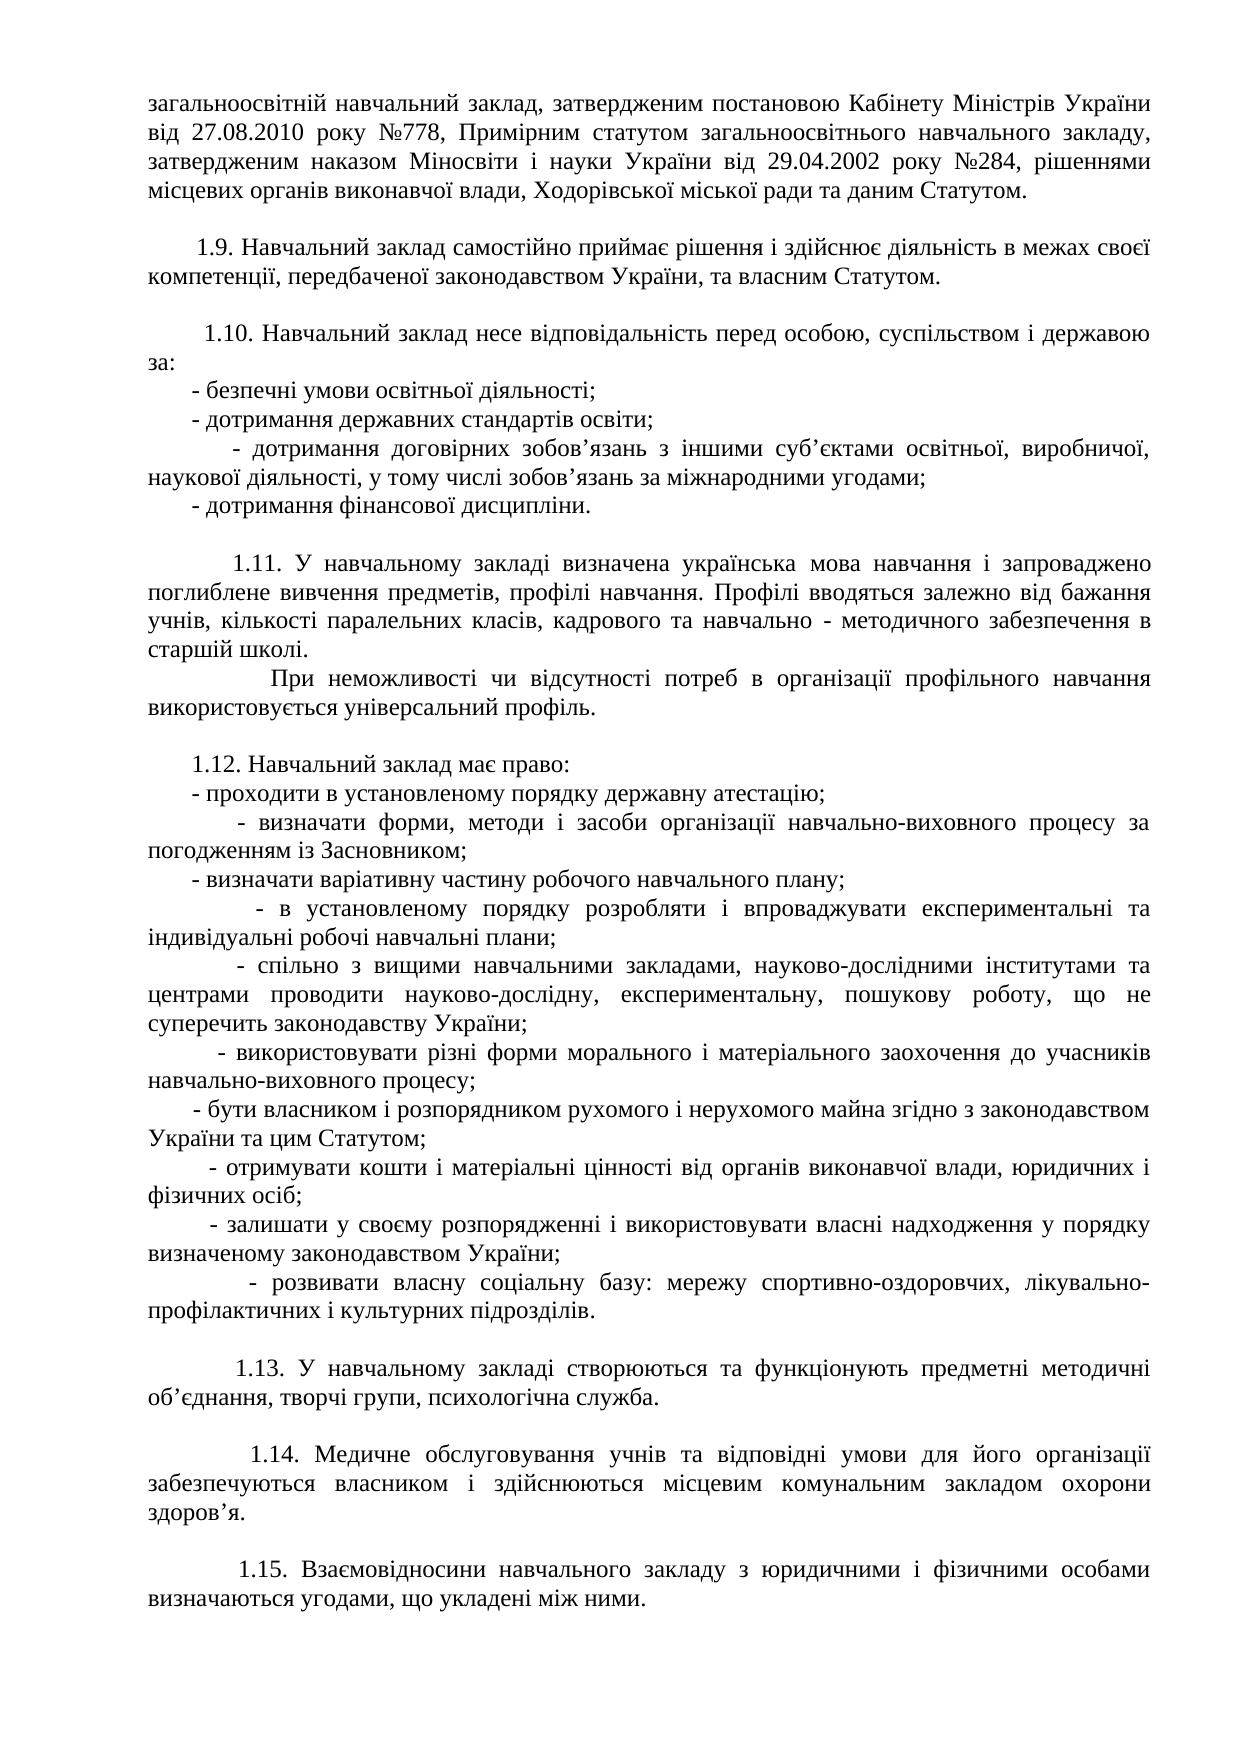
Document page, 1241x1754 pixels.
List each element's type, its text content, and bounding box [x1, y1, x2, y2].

text При неможливості чи відсутності потреб в організації профільного навчання використовується універсальний профіль. [148, 663, 1152, 720]
text - використовувати різні форми морального і матеріального заохочення до учасників навчально-виховного процесу; [148, 1037, 1152, 1094]
text - безпечні умови освітньої діяльності; [148, 375, 1152, 404]
text 1.15. Взаємовідносини навчального закладу з юридичними і фізичними особами визначаються угодами, що укладені між ними. [148, 1554, 1152, 1612]
text - визначати форми, методи і засоби організації навчально-виховного процесу за погодженням із Засновником; [148, 807, 1152, 864]
text - розвивати власну соціальну базу: мережу спортивно-оздоровчих, лікувально-профілактичних і культурних підрозділів. [148, 1267, 1152, 1324]
text 1.13. У навчальному закладі створюються та функціонують предметні методичні об’єднання, творчі групи, психологічна служба. [148, 1353, 1152, 1410]
text - дотримання державних стандартів освіти; [148, 404, 1152, 433]
text 1.14. Медичне обслуговування учнів та відповідні умови для його організації забезпечуються власником і здійснюються місцевим комунальним закладом охорони здоров’я. [148, 1439, 1152, 1525]
text - залишати у своєму розпорядженні і використовувати власні надходження у порядку визначеному законодавством України; [148, 1209, 1152, 1267]
text 1.11. У навчальному закладі визначена українська мова навчання і запроваджено поглиблене вивчення предметів, профілі навчання. Профілі вводяться залежно від бажання учнів, кількості паралельних класів, кадрового та навчально - методичного забезпечення в старшій школі. [148, 548, 1152, 663]
text - визначати варіативну частину робочого навчального плану; [148, 864, 1152, 893]
text - дотримання договірних зобов’язань з іншими суб’єктами освітньої, виробничої, наукової діяльності, у тому числі зобов’язань за міжнародними угодами; [148, 433, 1152, 490]
text - в установленому порядку розробляти і впроваджувати експериментальні та індивідуальні робочі навчальні плани; [148, 893, 1152, 950]
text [148, 88, 1152, 203]
text 1.10. Навчальний заклад несе відповідальність перед особою, суспільством і державою за: [148, 318, 1152, 375]
text - спільно з вищими навчальними закладами, науково-дослідними інститутами та центрами проводити науково-дослідну, експериментальну, пошукову роботу, що не суперечить законодавству України; [148, 950, 1152, 1037]
text 1.9. Навчальний заклад самостійно приймає рішення і здійснює діяльність в межах своєї компетенції, передбаченої законодавством України, та власним Статутом. [148, 232, 1152, 290]
text - проходити в установленому порядку державну атестацію; [148, 778, 1152, 807]
text 1.12. Навчальний заклад має право: [148, 749, 1152, 778]
text - бути власником і розпорядником рухомого і нерухомого майна згідно з законодавством України та цим Статутом; [148, 1094, 1152, 1152]
text - дотримання фінансової дисципліни. [148, 490, 1152, 519]
text - отримувати кошти і матеріальні цінності від органів виконавчої влади, юридичних і фізичних осіб; [148, 1152, 1152, 1209]
